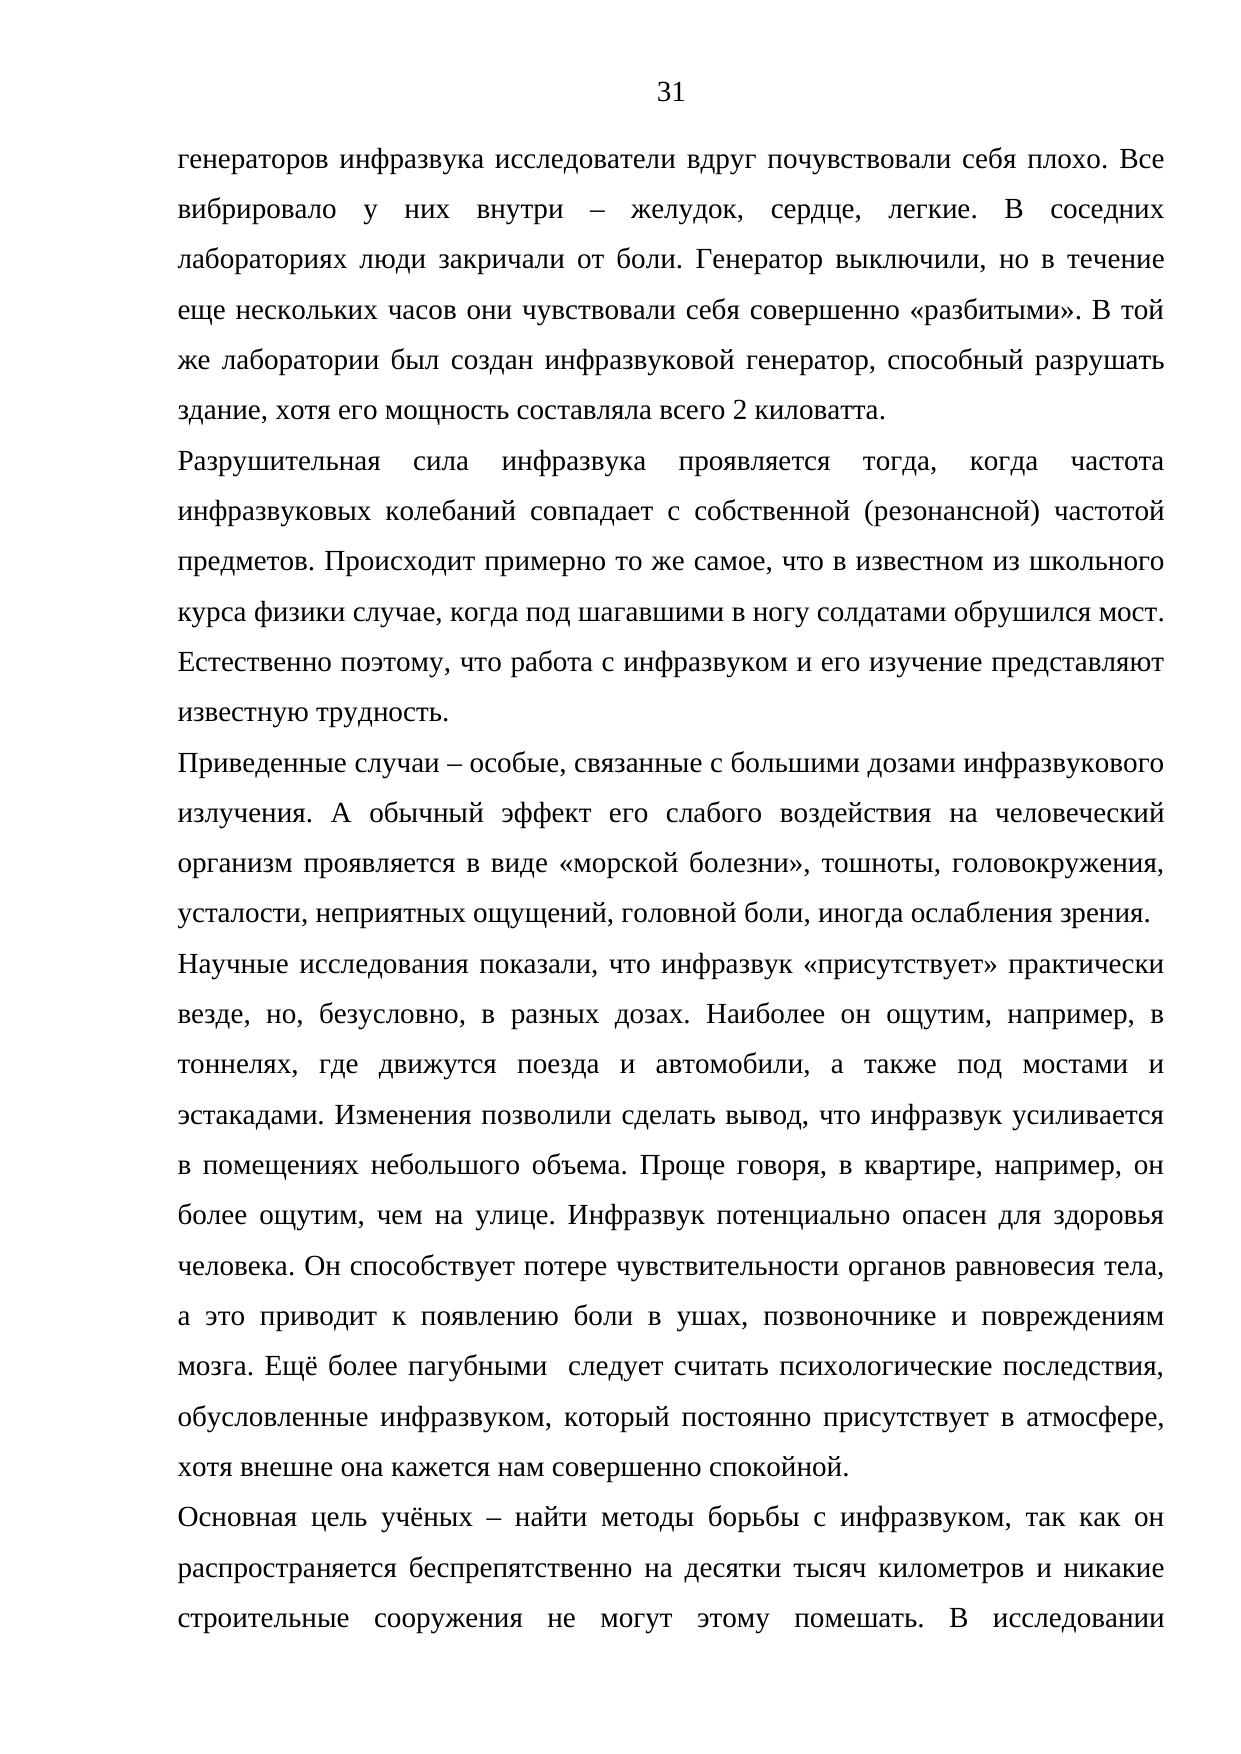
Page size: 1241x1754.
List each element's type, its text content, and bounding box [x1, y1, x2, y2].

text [177, 1499, 1165, 1633]
text Приведенные случаи – особые, связанные с большими дозами инфразвукового излучения. А обычный эффект его слабого воздействия на человеческий организм проявляется в виде «морской болезни», тошноты, головокружения, усталости, неприятных ощущений, головной боли, иногда ослабления зрения. [177, 745, 1165, 929]
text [177, 141, 1165, 426]
text Разрушительная сила инфразвука проявляется тогда, когда частота инфразвуковых колебаний совпадает с собственной (резонансной) частотой предметов. Происходит примерно то же самое, что в известном из школьного курса физики случае, когда под шагавшими в ногу солдатами обрушился мост. Естественно поэтому, что работа с инфразвуком и его изучение представляют известную трудность. [177, 443, 1165, 728]
text Научные исследования показали, что инфразвук «присутствует» практически везде, но, безусловно, в разных дозах. Наиболее он ощутим, например, в тоннелях, где движутся поезда и автомобили, а также под мостами и эстакадами. Изменения позволили сделать вывод, что инфразвук усиливается в помещениях небольшого объема. Проще говоря, в квартире, например, он более ощутим, чем на улице. Инфразвук потенциально опасен для здоровья человека. Он способствует потере чувствительности органов равновесия тела, а это приводит к появлению боли в ушах, позвоночнике и повреждениям мозга. Ещё более пагубными следует считать психологические последствия, обусловленные инфразвуком, который постоянно присутствует в атмосфере, хотя внешне она кажется нам совершенно спокойной. [177, 946, 1165, 1483]
